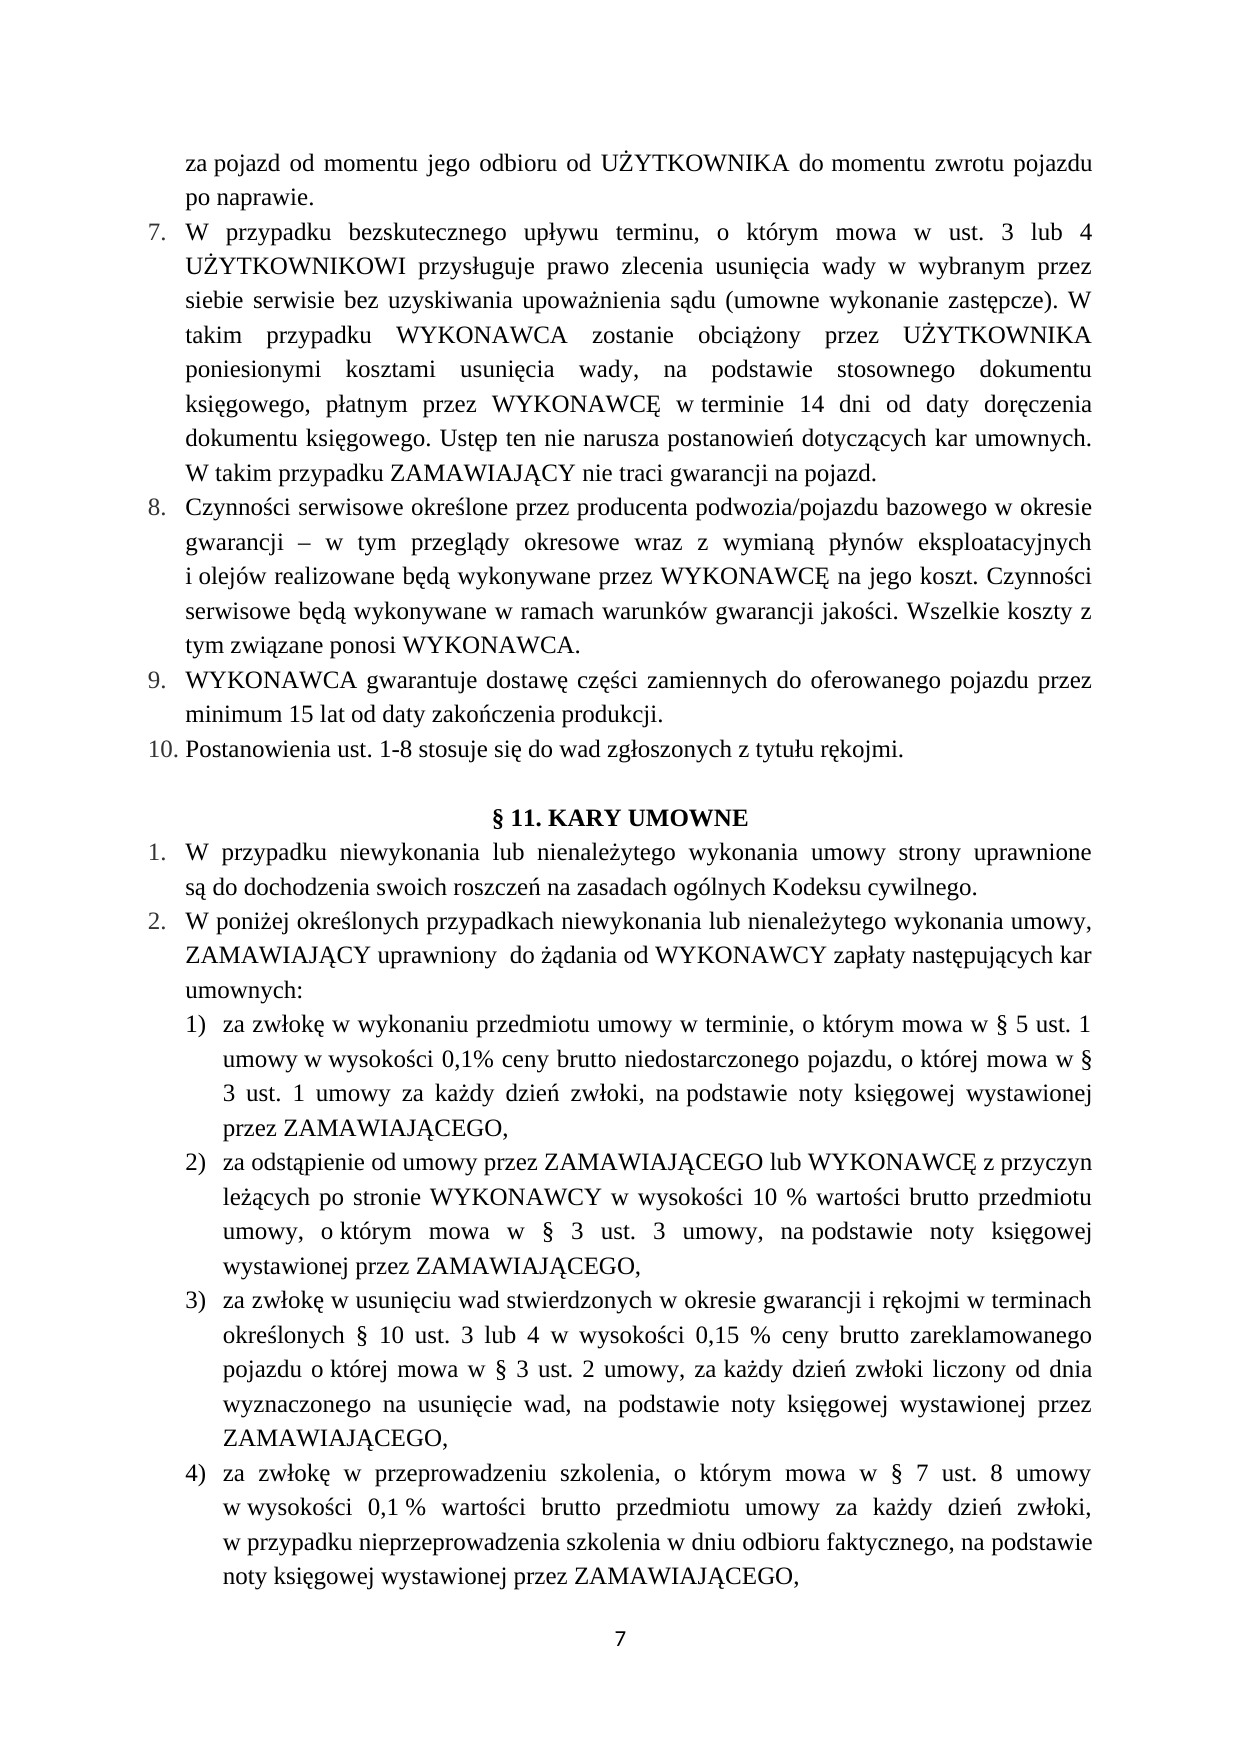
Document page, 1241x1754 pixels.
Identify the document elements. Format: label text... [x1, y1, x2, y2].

list W przypadku niewykonania lub nienależytego wykonania umowy strony uprawnione są do dochodzenia swoich roszczeń na zasadach ogólnych Kodeksu cywilnego. [148, 837, 1093, 900]
list za zwłokę w usunięciu wad stwierdzonych w okresie gwarancji i rękojmi w terminach określonych § 10 ust. 3 lub 4 w wysokości 0,15 % ceny brutto zareklamowanego pojazdu o której mowa w § 3 ust. 2 umowy, za każdy dzień zwłoki liczony od dnia wyznaczonego na usunięcie wad, na podstawie noty księgowej wystawionej przez ZAMAWIAJĄCEGO, [185, 1285, 1093, 1452]
list za zwłokę w przeprowadzeniu szkolenia, o którym mowa w § 7 ust. 8 umowy w wysokości 0,1 % wartości brutto przedmiotu umowy za każdy dzień zwłoki, w przypadku nieprzeprowadzenia szkolenia w dniu odbioru faktycznego, na podstawie noty księgowej wystawionej przez ZAMAWIAJĄCEGO, [185, 1458, 1093, 1590]
list Czynności serwisowe określone przez producenta podwozia/pojazdu bazowego w okresie gwarancji – w tym przeglądy okresowe wraz z wymianą płynów eksploatacyjnych i olejów realizowane będą wykonywane przez WYKONAWCĘ na jego koszt. Czynności serwisowe będą wykonywane w ramach warunków gwarancji jakości. Wszelkie koszty z tym związane ponosi WYKONAWCA. [148, 492, 1093, 659]
list W poniżej określonych przypadkach niewykonania lub nienależytego wykonania umowy, ZAMAWIAJĄCY uprawniony do żądania od WYKONAWCY zapłaty następujących kar umownych: [148, 906, 1093, 1004]
list Postanowienia ust. 1-8 stosuje się do wad zgłoszonych z tytułu rękojmi. [148, 734, 1093, 762]
list za odstąpienie od umowy przez ZAMAWIAJĄCEGO lub WYKONAWCĘ z przyczyn leżących po stronie WYKONAWCY w wysokości 10 % wartości brutto przedmiotu umowy, o którym mowa w § 3 ust. 3 umowy, na podstawie noty księgowej wystawionej przez ZAMAWIAJĄCEGO, [185, 1147, 1093, 1280]
list WYKONAWCA gwarantuje dostawę części zamiennych do oferowanego pojazdu przez minimum 15 lat od daty zakończenia produkcji. [148, 665, 1093, 728]
list W przypadku bezskutecznego upływu terminu, o którym mowa w ust. 3 lub 4 UŻYTKOWNIKOWI przysługuje prawo zlecenia usunięcia wady w wybranym przez siebie serwisie bez uzyskiwania upoważnienia sądu (umowne wykonanie zastępcze). W takim przypadku WYKONAWCA zostanie obciążony przez UŻYTKOWNIKA poniesionymi kosztami usunięcia wady, na podstawie stosownego dokumentu księgowego, płatnym przez WYKONAWCĘ w terminie 14 dni od daty doręczenia dokumentu księgowego. Ustęp ten nie narusza postanowień dotyczących kar umownych. W takim przypadku ZAMAWIAJĄCY nie traci gwarancji na pojazd. [148, 217, 1093, 487]
text § 11. KARY UMOWNE [148, 803, 1093, 831]
list za zwłokę w wykonaniu przedmiotu umowy w terminie, o którym mowa w § 5 ust. 1 umowy w wysokości 0,1% ceny brutto niedostarczonego pojazdu, o której mowa w § 3 ust. 1 umowy za każdy dzień zwłoki, na podstawie noty księgowej wystawionej przez ZAMAWIAJĄCEGO, [185, 1009, 1093, 1142]
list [148, 148, 1093, 211]
